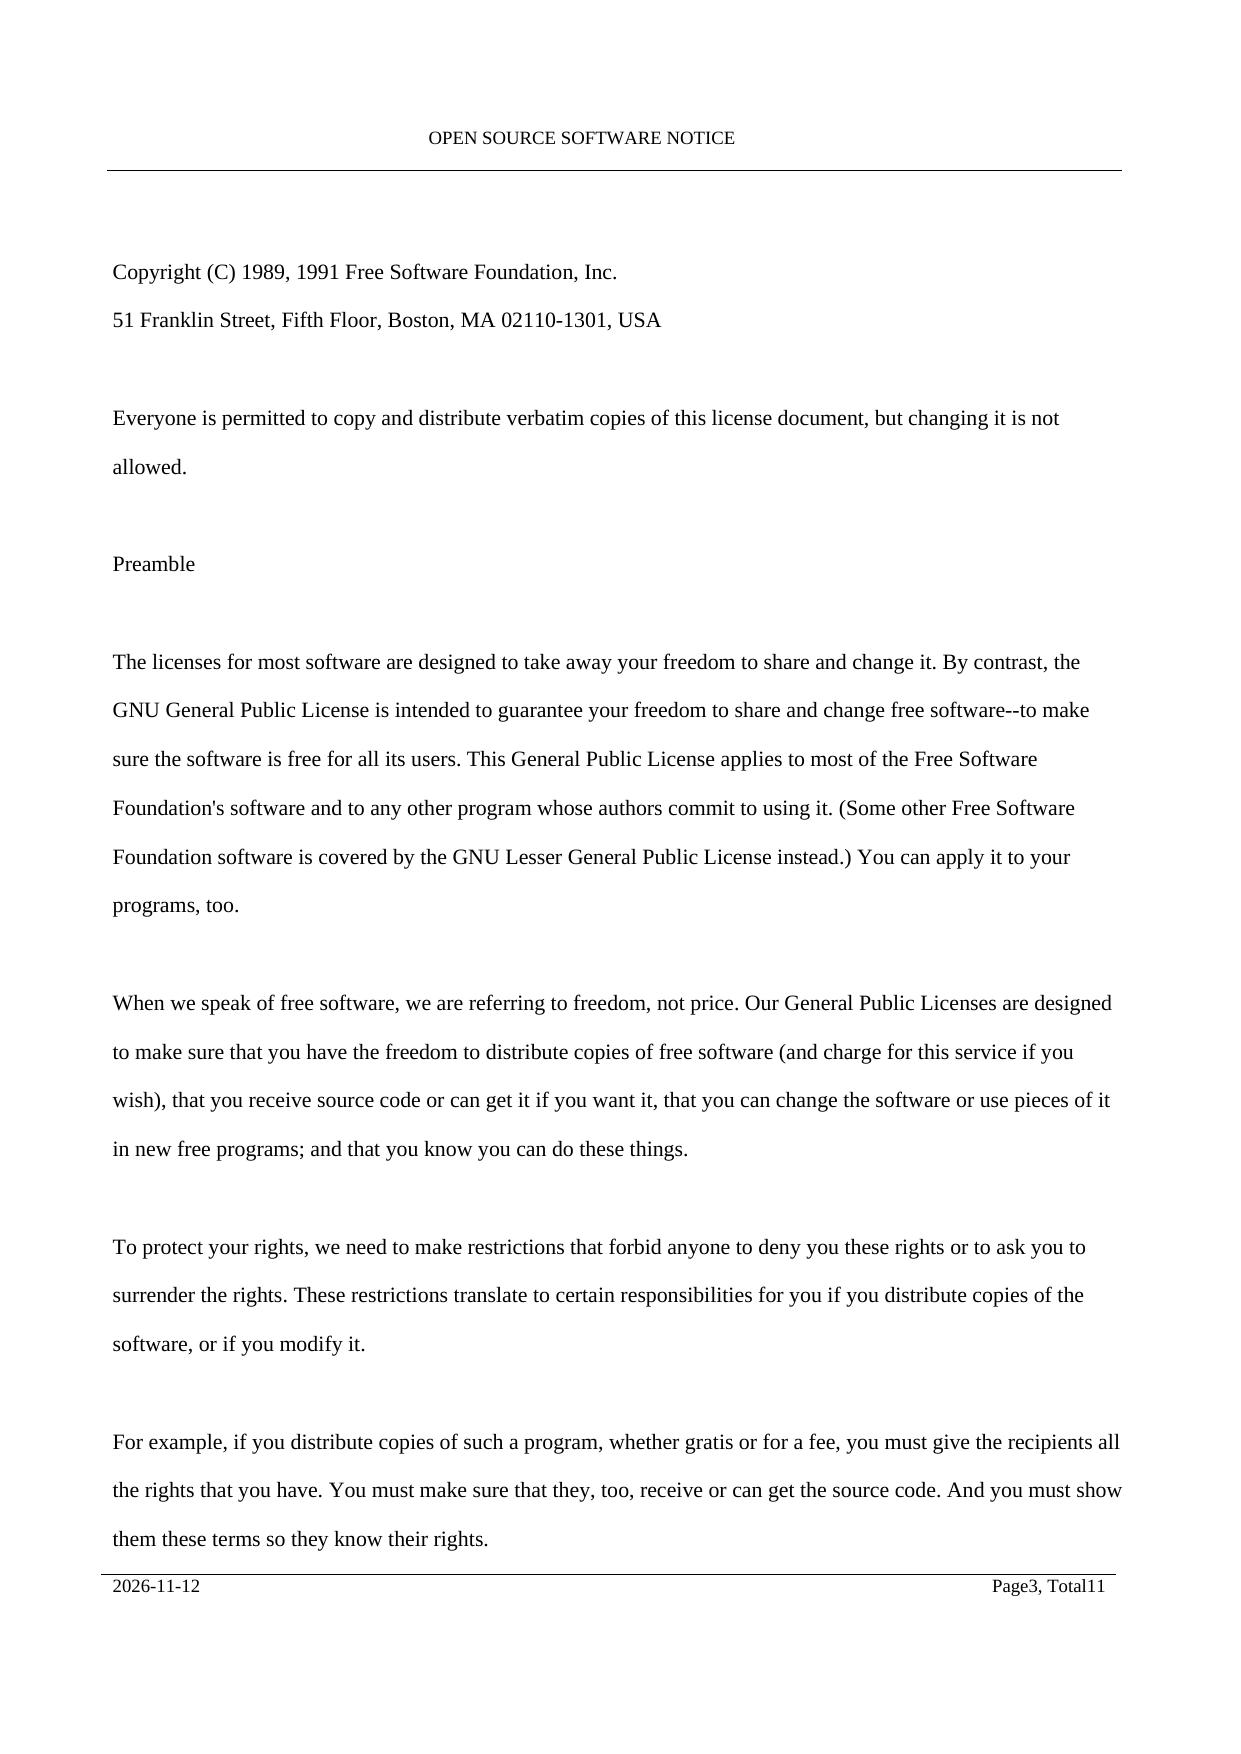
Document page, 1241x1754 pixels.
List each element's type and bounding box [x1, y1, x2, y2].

text [112, 206, 1128, 1555]
